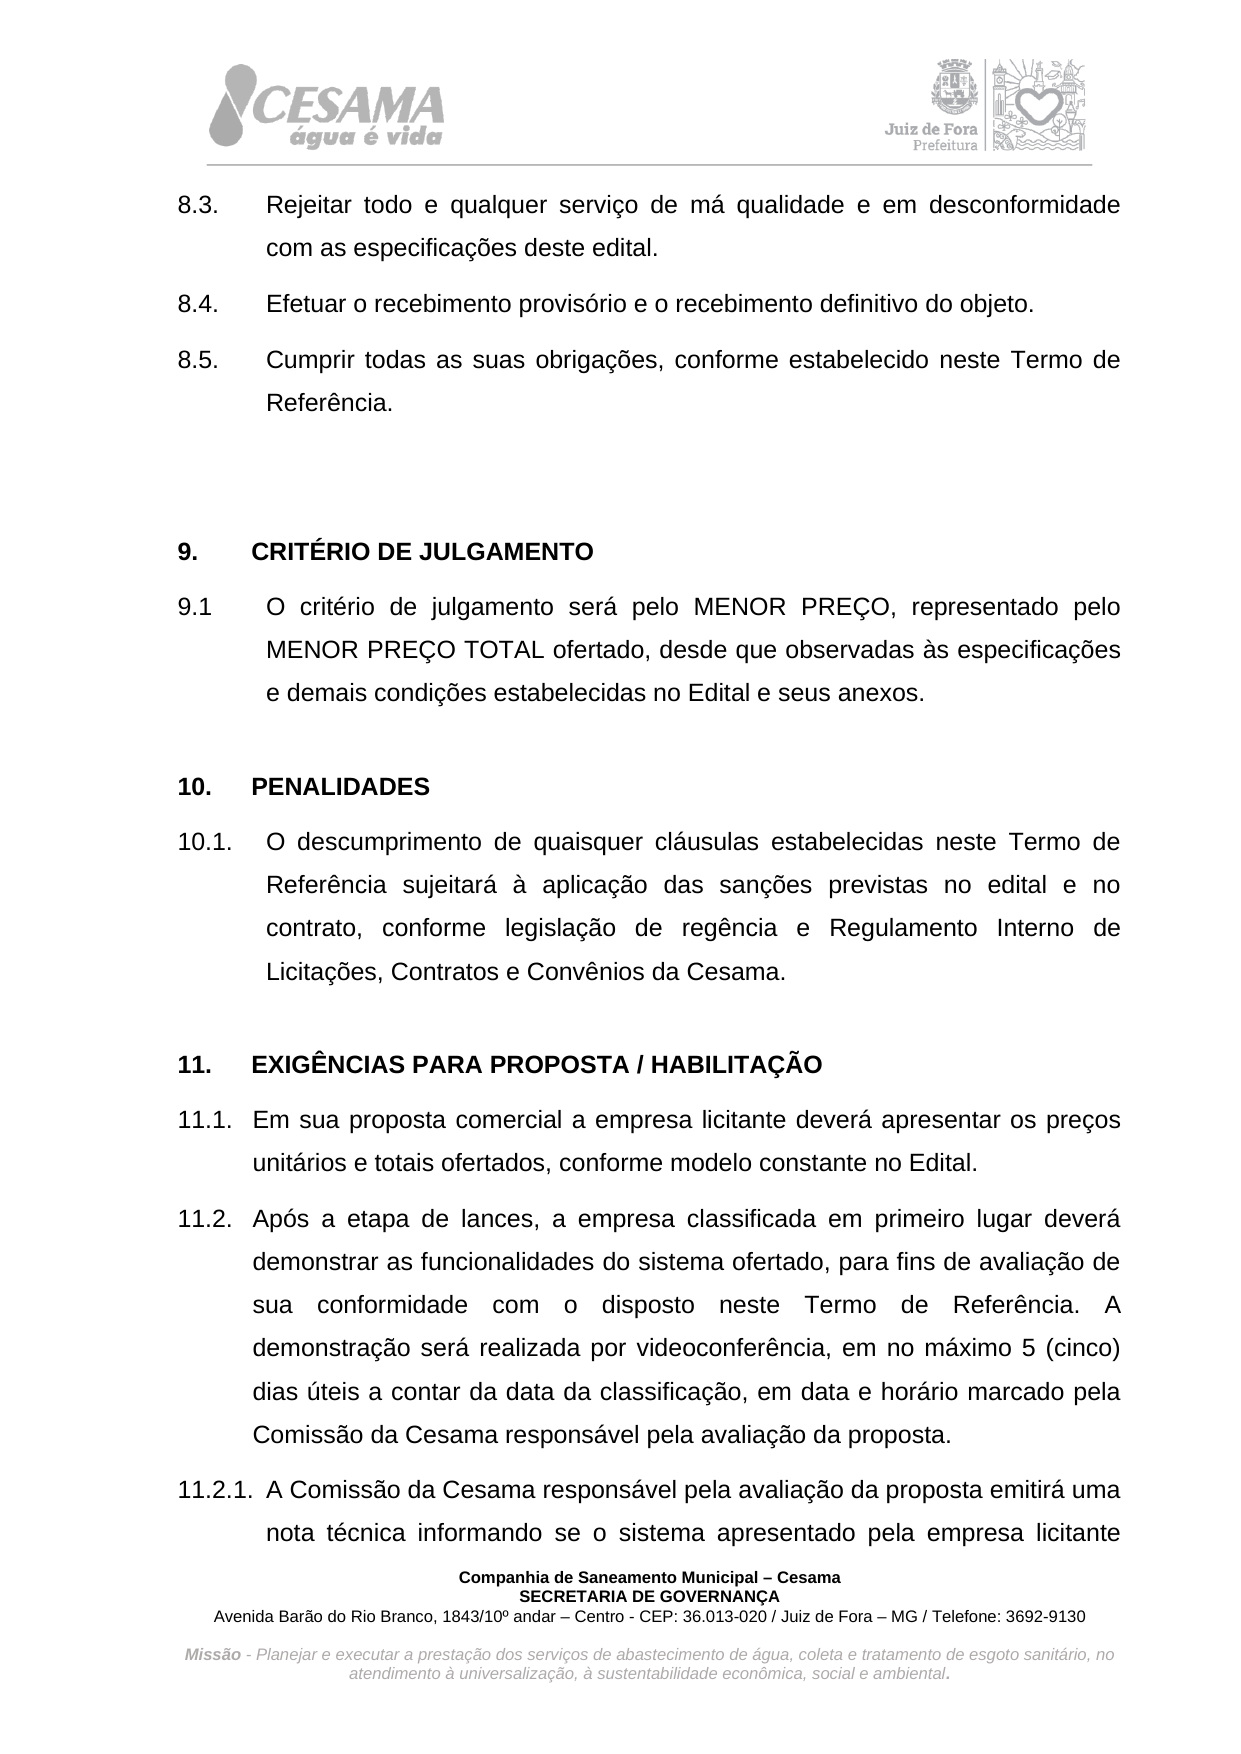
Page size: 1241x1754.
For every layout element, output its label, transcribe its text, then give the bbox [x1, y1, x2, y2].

list CRITÉRIO DE JULGAMENTO [177, 537, 1122, 565]
list Rejeitar todo e qualquer serviço de má qualidade e em desconformidade com as especificações deste edital. [177, 190, 1122, 262]
list PENALIDADES [177, 772, 1122, 800]
list Efetuar o recebimento provisório e o recebimento definitivo do objeto. [177, 289, 1122, 318]
list Em sua proposta comercial a empresa licitante deverá apresentar os preços unitários e totais ofertados, conforme modelo constante no Edital. [177, 1105, 1122, 1177]
list Cumprir todas as suas obrigações, conforme estabelecido neste Termo de Referência. [177, 345, 1122, 417]
list O critério de julgamento será pelo MENOR PREÇO, representado pelo MENOR PREÇO TOTAL ofertado, desde que observadas às especificações e demais condições estabelecidas no Edital e seus anexos. [177, 592, 1122, 707]
list Após a etapa de lances, a empresa classificada em primeiro lugar deverá demonstrar as funcionalidades do sistema ofertado, para fins de avaliação de sua conformidade com o disposto neste Termo de Referência. A demonstração será realizada por videoconferência, em no máximo 5 (cinco) dias úteis a contar da data da classificação, em data e horário marcado pela Comissão da Cesama responsável pela avaliação da proposta. [177, 1204, 1122, 1448]
list O descumprimento de quaisquer cláusulas estabelecidas neste Termo de Referência sujeitará à aplicação das sanções previstas no edital e no contrato, conforme legislação de regência e Regulamento Interno de Licitações, Contratos e Convênios da Cesama. [177, 827, 1122, 985]
picture [206, 59, 1093, 166]
list EXIGÊNCIAS PARA PROPOSTA / HABILITAÇÃO [177, 1050, 1122, 1078]
